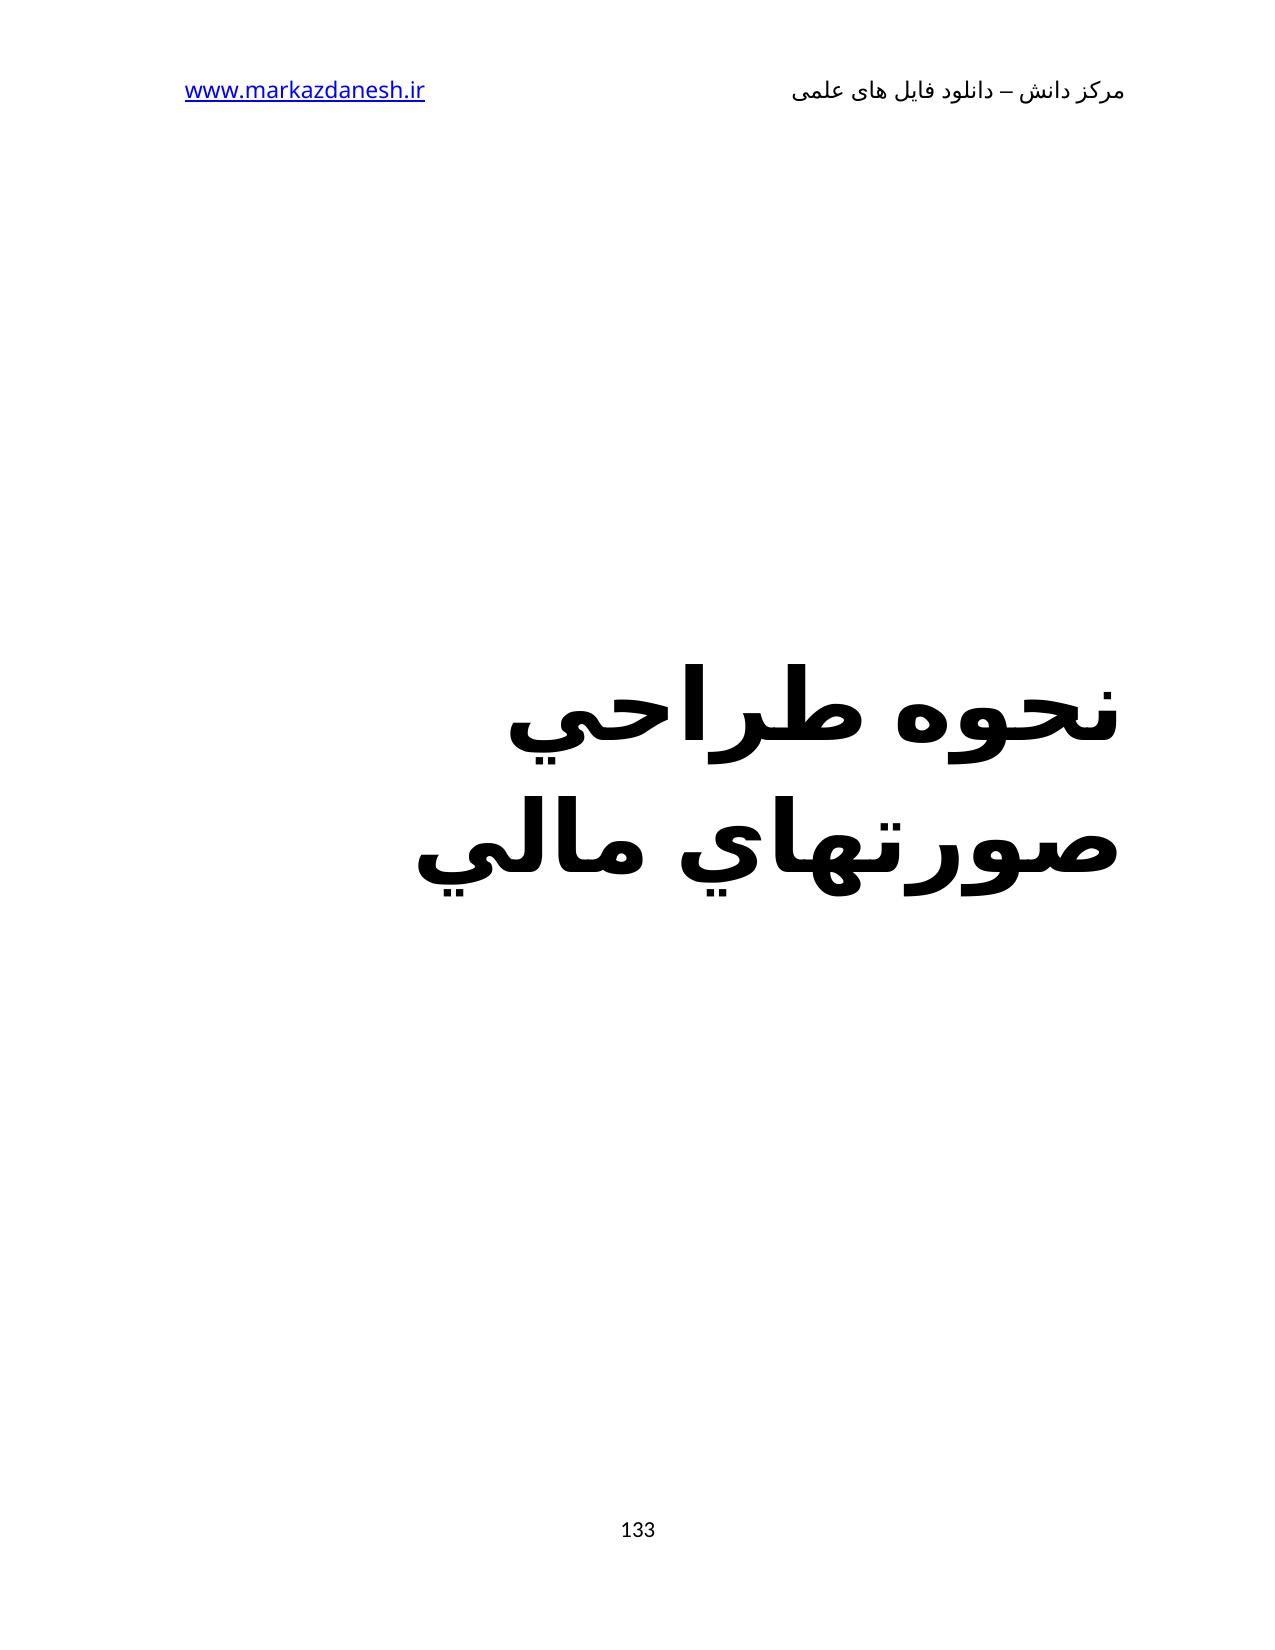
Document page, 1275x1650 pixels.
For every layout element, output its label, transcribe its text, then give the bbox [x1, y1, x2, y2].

subtitle نحوه طراحي صورتهاي مالي [150, 647, 1125, 894]
